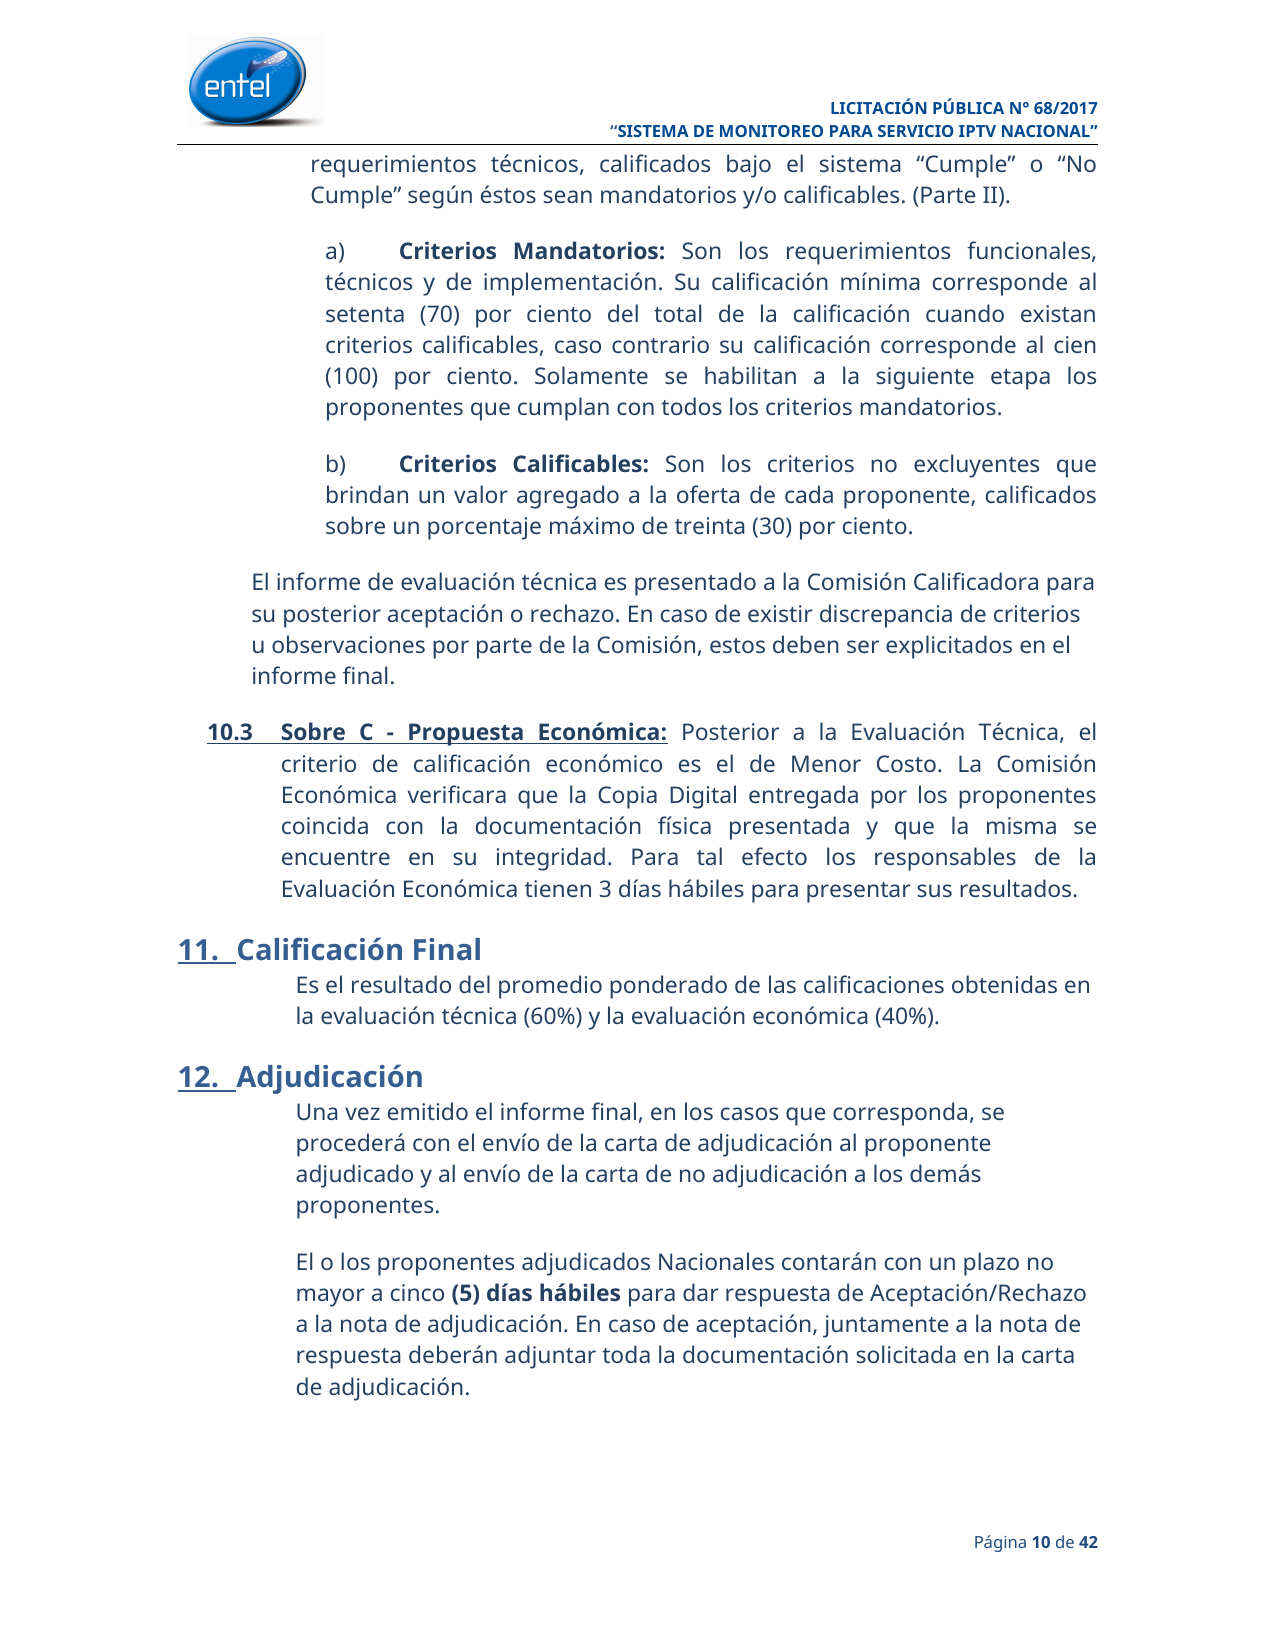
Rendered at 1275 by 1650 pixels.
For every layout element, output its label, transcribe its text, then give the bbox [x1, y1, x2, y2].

list Calificación Final [177, 929, 1098, 968]
list Criterios Mandatorios: Son los requerimientos funcionales, técnicos y de implementación. Su calificación mínima corresponde al setenta (70) por ciento del total de la calificación cuando existan criterios calificables, caso contrario su calificación corresponde al cien (100) por ciento. Solamente se habilitan a la siguiente etapa los proponentes que cumplan con todos los criterios mandatorios. [325, 235, 1098, 423]
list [236, 148, 1098, 210]
list Criterios Calificables: Son los criterios no excluyentes que brindan un valor agregado a la oferta de cada proponente, calificados sobre un porcentaje máximo de treinta (30) por ciento. [325, 448, 1098, 541]
text 10.3 Sobre C - Propuesta Económica: Posterior a la Evaluación Técnica, el criterio de calificación económico es el de Menor Costo. La Comisión Económica verificara que la Copia Digital entregada por los proponentes coincida con la documentación física presentada y que la misma se encuentre en su integridad. Para tal efecto los responsables de la Evaluación Económica tienen 3 días hábiles para presentar sus resultados. [207, 716, 1098, 904]
text Es el resultado del promedio ponderado de las calificaciones obtenidas en la evaluación técnica (60%) y la evaluación económica (40%). [295, 968, 1098, 1031]
text El o los proponentes adjudicados Nacionales contarán con un plazo no mayor a cinco (5) días hábiles para dar respuesta de Aceptación/Rechazo a la nota de adjudicación. En caso de aceptación, juntamente a la nota de respuesta deberán adjuntar toda la documentación solicitada en la carta de adjudicación. [295, 1246, 1098, 1402]
text El informe de evaluación técnica es presentado a la Comisión Calificadora para su posterior aceptación o rechazo. En caso de existir discrepancia de criterios u observaciones por parte de la Comisión, estos deben ser explicitados en el informe final. [251, 566, 1098, 691]
list Adjudicación [177, 1056, 1098, 1096]
picture [188, 36, 324, 127]
list Una vez emitido el informe final, en los casos que corresponda, se procederá con el envío de la carta de adjudicación al proponente adjudicado y al envío de la carta de no adjudicación a los demás proponentes. [295, 1096, 1098, 1221]
